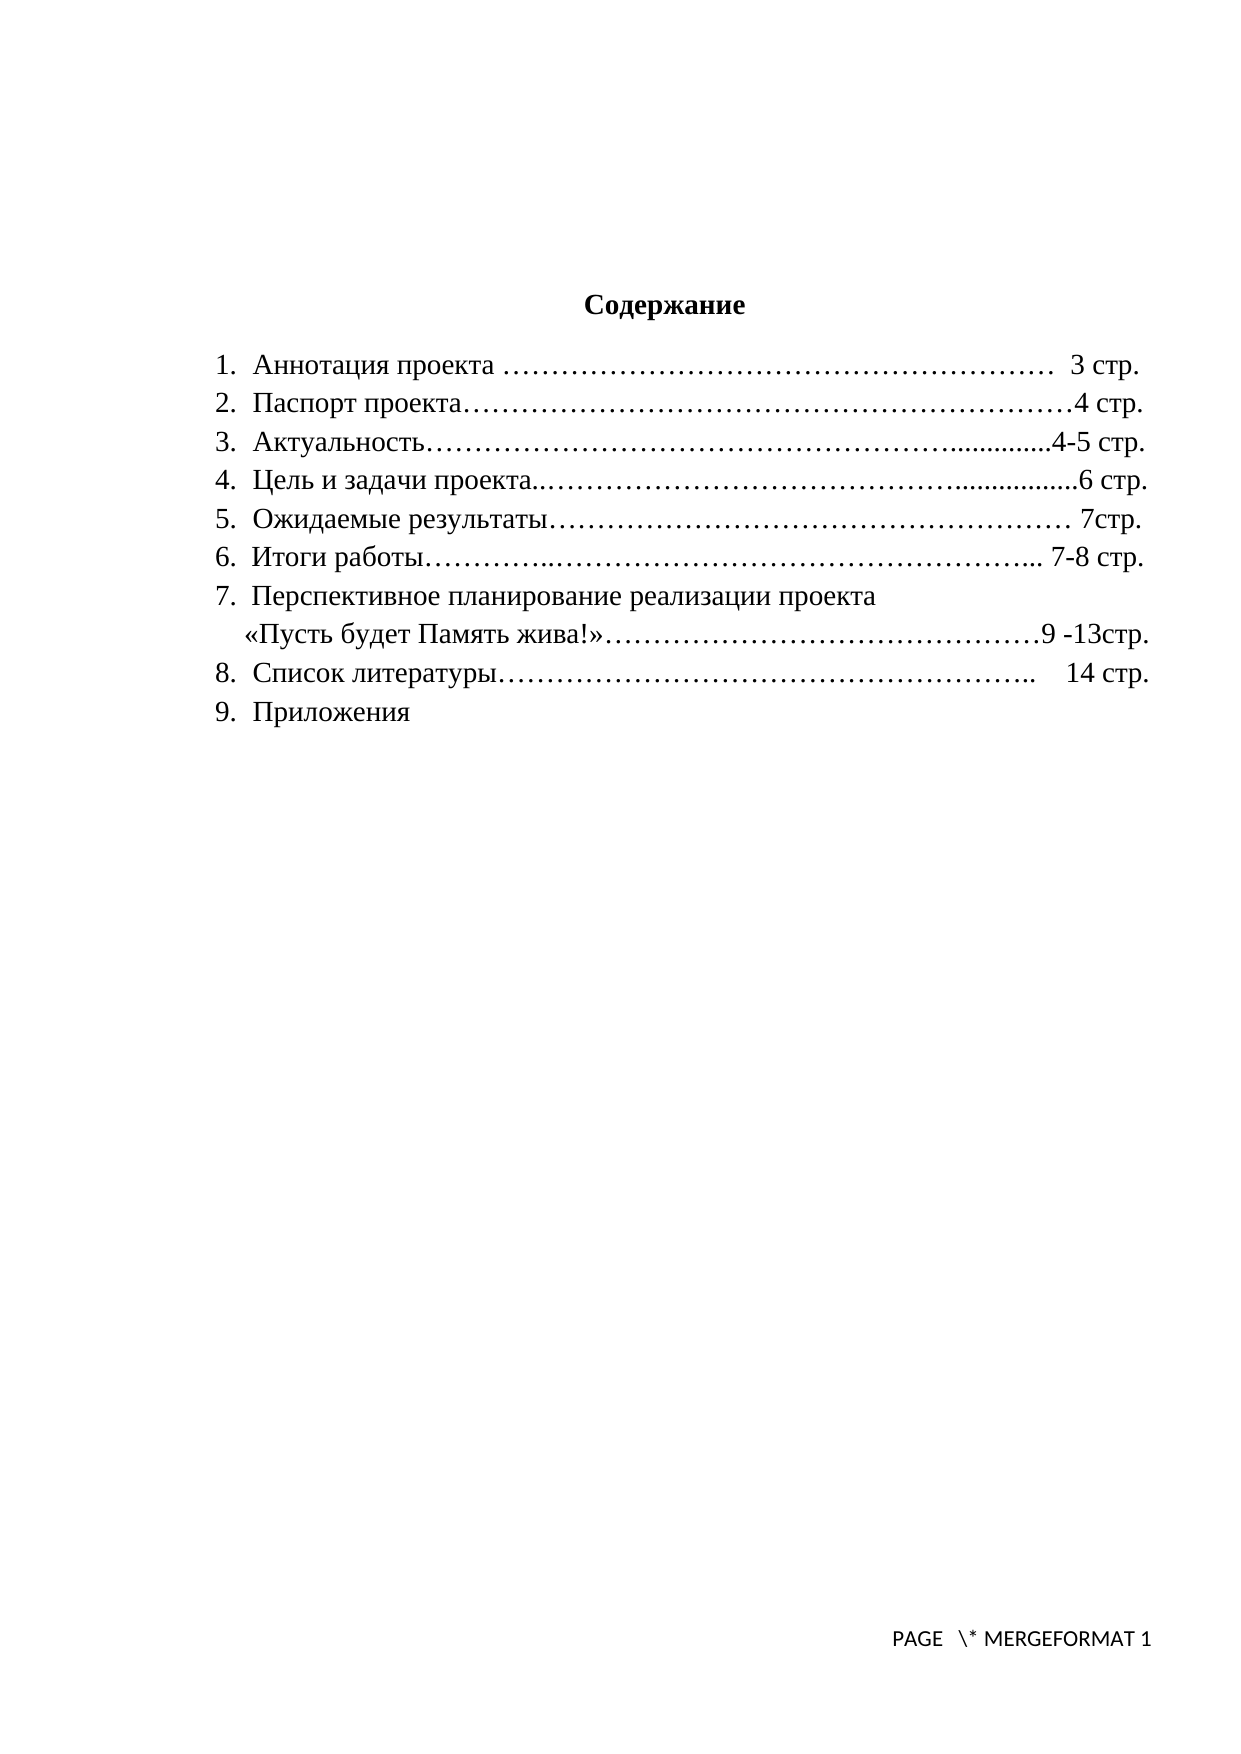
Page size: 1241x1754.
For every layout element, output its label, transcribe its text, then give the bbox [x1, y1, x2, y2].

list Перспективное планирование реализации проекта [207, 578, 1152, 612]
list Цель и задачи проекта..…………………………………….................6 стр. [215, 462, 1152, 496]
list Актуальность………………………………………………..............4-5 стр. [215, 424, 1152, 457]
text Содержание [177, 287, 1152, 321]
list «Пусть будет Память жива!»………………………………………9 -13стр. [215, 617, 1152, 650]
list Итоги работы…………..…………………………………………... 7-8 стр. [207, 539, 1152, 573]
list Аннотация проекта ………………………………………………… 3 стр. [215, 347, 1152, 380]
list Список литературы……………………………………………….. 14 стр. [215, 655, 1152, 689]
list Ожидаемые результаты……………………………………………… 7стр. [215, 501, 1152, 534]
list Паспорт проекта………………………………………………………4 стр. [215, 385, 1152, 419]
list Приложения [215, 694, 1152, 727]
